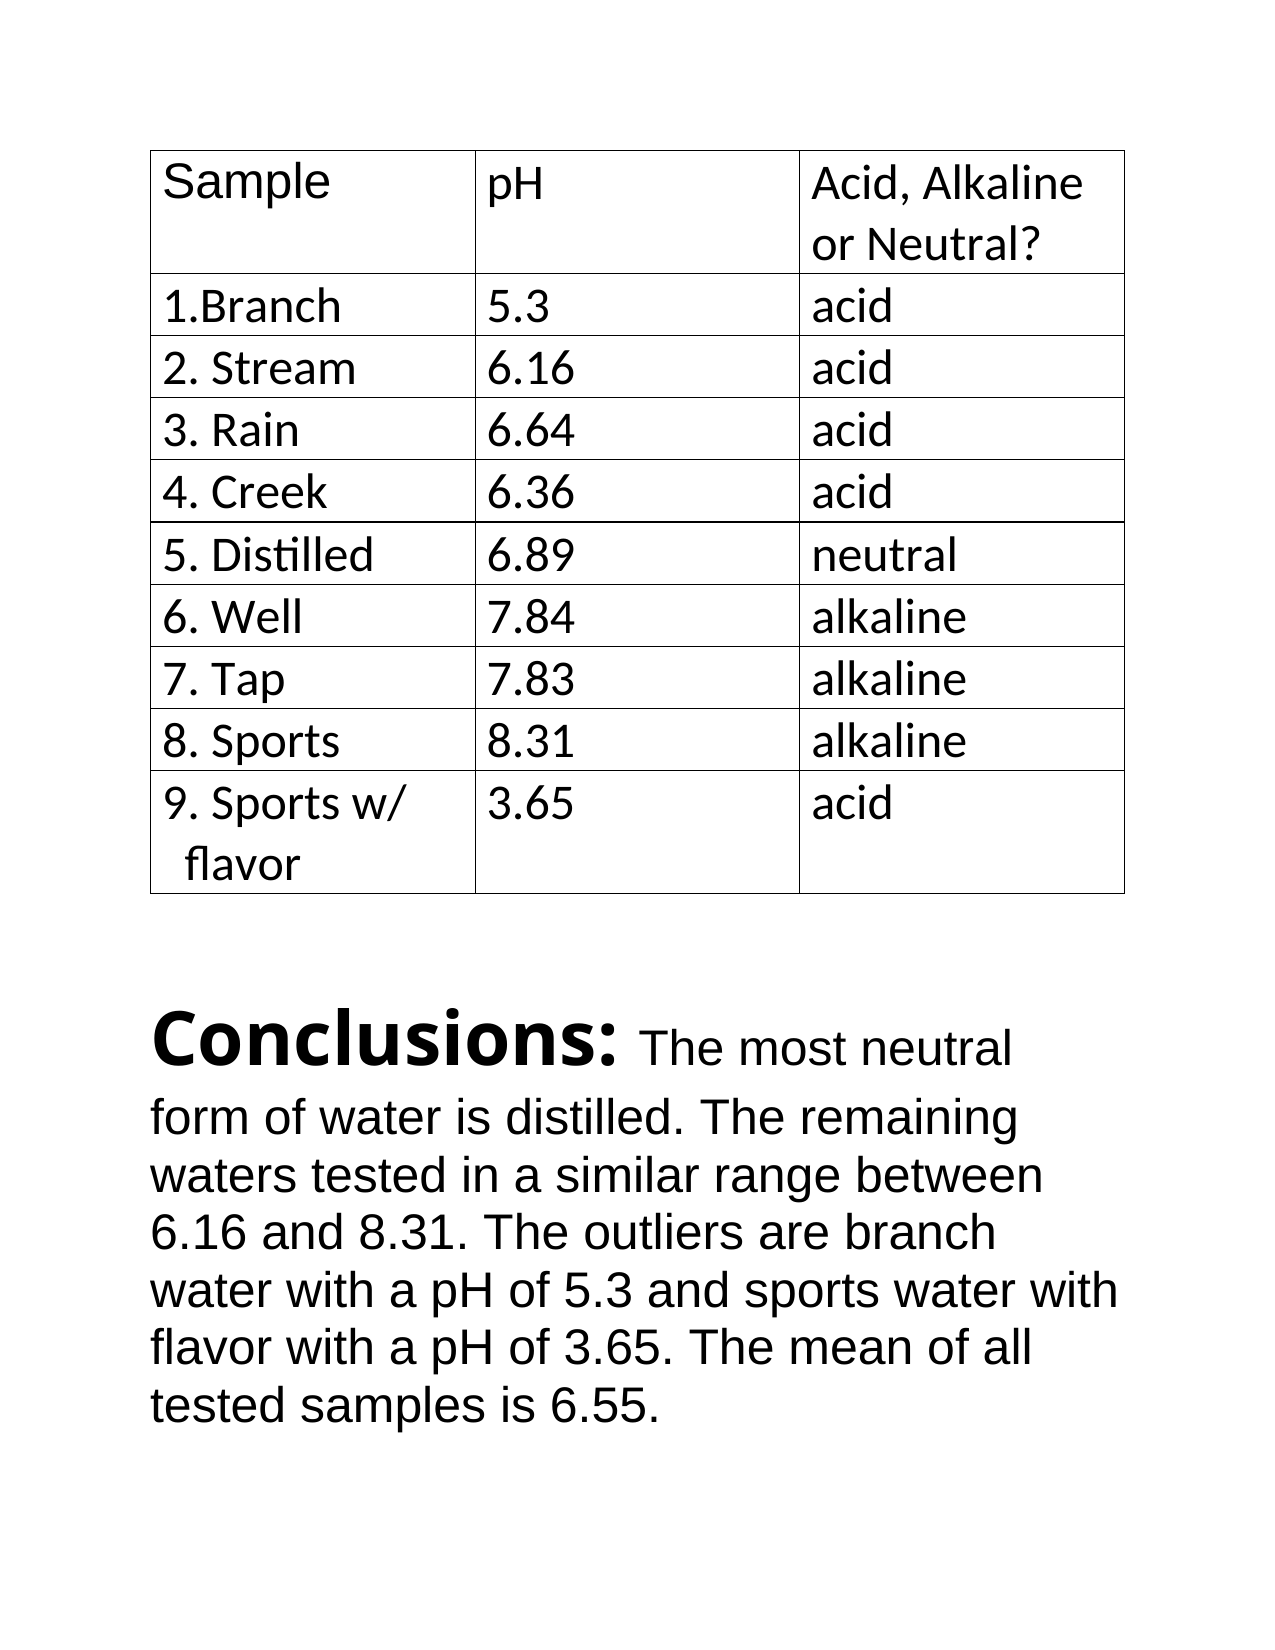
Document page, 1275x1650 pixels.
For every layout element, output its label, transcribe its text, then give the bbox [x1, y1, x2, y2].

table_cell 7.84 [476, 585, 799, 646]
table_cell 7. Tap [151, 647, 475, 708]
table_cell acid [800, 274, 1124, 335]
table_cell 7.83 [476, 647, 799, 708]
table_cell 1.Branch [151, 274, 475, 335]
table_cell alkaline [800, 709, 1124, 770]
table_cell acid [800, 771, 1124, 893]
table_cell 6.89 [476, 523, 799, 583]
table_cell alkaline [800, 585, 1124, 646]
table_header Acid, Alkaline or Neutral? [800, 151, 1124, 273]
table_cell 8. Sports [151, 709, 475, 770]
text Conclusions: The most neutral form of water is distilled. The remaining waters tested in a similar range between 6.16 and 8.31. The outliers are branch water with a pH of 5.3 and sports water with flavor with a pH of 3.65. The mean of all tested samples is 6.55. [150, 986, 1125, 1433]
table_cell 4. Creek [151, 460, 475, 521]
table_cell neutral [800, 523, 1124, 583]
table_cell 5. Distilled [151, 523, 475, 583]
table_cell 6.64 [476, 398, 799, 459]
table_cell acid [800, 460, 1124, 521]
table_cell acid [800, 398, 1124, 459]
table_cell 6. Well [151, 585, 475, 646]
table_cell 3.65 [476, 771, 799, 893]
table_header pH [476, 151, 799, 273]
table_cell acid [800, 336, 1124, 397]
table_cell 8.31 [476, 709, 799, 770]
table_cell alkaline [800, 647, 1124, 708]
table_header Sample [151, 151, 475, 273]
table_cell 2. Stream [151, 336, 475, 397]
table_cell 6.36 [476, 460, 799, 521]
table_cell 6.16 [476, 336, 799, 397]
table_cell 3. Rain [151, 398, 475, 459]
table_cell 5.3 [476, 274, 799, 335]
table_cell 9. Sports w/ flavor [151, 771, 475, 893]
